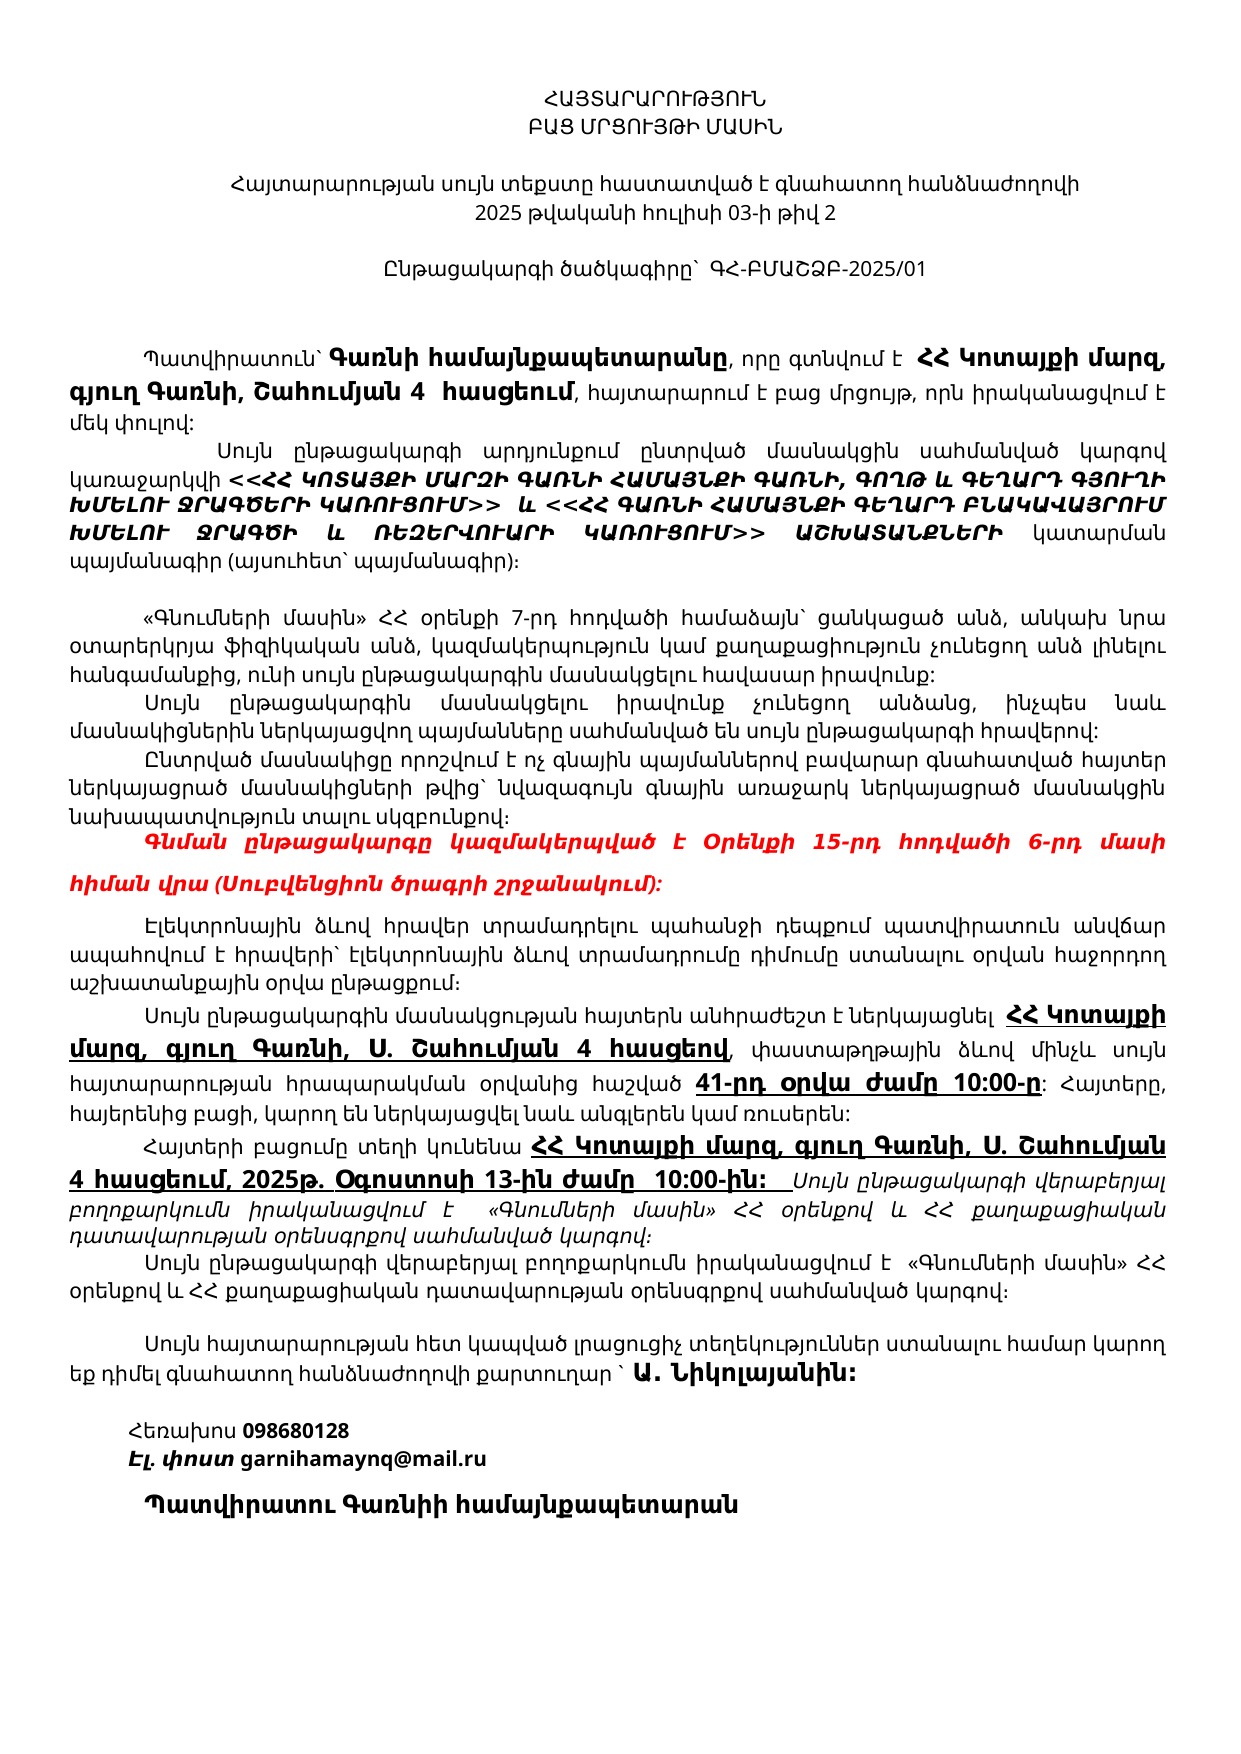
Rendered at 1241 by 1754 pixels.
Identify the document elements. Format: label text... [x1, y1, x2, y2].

text Սույն ընթացակարգին մասնակցելու իրավունք չունեցող անձանց, ինչպես նաև մասնակիցներին ներկայացվող պայմանները սահմանված են սույն ընթացակարգի հրավերով: [69, 688, 1167, 745]
text Սույն հայտարարության հետ կապված լրացուցիչ տեղեկություններ ստանալու համար կարող եք դիմել գնահատող հանձնաժողովի քարտուղար ` Ա. Նիկոլայանին: [69, 1329, 1167, 1387]
text Էլ. փոստ garnihamaynq@mail.ru [69, 1444, 1167, 1473]
text Պատվիրատու Գառնիի համայնքապետարան [69, 1487, 1167, 1521]
text Ընթացակարգի ծածկագիրը` ԳՀ-ԲՄԱՇՁԲ-2025/01 [69, 254, 1167, 283]
text Սույն ընթացակարգին մասնակցության հայտերն անհրաժեշտ է ներկայացնել ՀՀ Կոտայքի մարզ, գյուղ Գառնի, Ս. Շահումյան 4 հասցեով, փաստաթղթային ձևով մինչև սույն հայտարարության հրապարակման օրվանից հաշված 41-րդ օրվա ժամը 10:00-ը: Հայտերը, հայերենից բացի, կարող են ներկայացվել նաև անգլերեն կամ ռուսերեն: [69, 997, 1167, 1127]
text ՀԱՅՏԱՐԱՐՈՒԹՅՈՒՆ [69, 84, 1167, 112]
text Ընտրված մասնակիցը որոշվում է ոչ գնային պայմաններով բավարար գնահատված հայտեր ներկայացրած մասնակիցների թվից` նվազագույն գնային առաջարկ ներկայացրած մասնակցին նախապատվություն տալու սկզբունքով։ [69, 745, 1167, 830]
text Էլեկտրոնային ձևով հրավեր տրամադրելու պահանջի դեպքում պատվիրատուն անվճար ապահովում է հրավերի` էլեկտրոնային ձևով տրամադրումը դիմումը ստանալու օրվան հաջորդող աշխատանքային օրվա ընթացքում։ [69, 911, 1167, 997]
text ԲԱՑ ՄՐՑՈՒՅԹԻ ՄԱՍԻՆ [69, 112, 1167, 141]
text Հայտերի բացումը տեղի կունենա ՀՀ Կոտայքի մարզ, գյուղ Գառնի, Ս. Շահումյան 4_հասցեում, 2025թ. Օգոստոսի 13-ին ժամը 10:00-ին։ Սույն ընթացակարգի վերաբերյալ բողոքարկումն իրականացվում է «Գնումների մասին» ՀՀ օրենքով և ՀՀ քաղաքացիական դատավարության օրենսգրքով սահմանված կարգով։ [69, 1127, 1167, 1248]
text Սույն ընթացակարգի վերաբերյալ բողոքարկումն իրականացվում է «Գնումների մասին» ՀՀ օրենքով և ՀՀ քաղաքացիական դատավարության օրենսգրքով սահմանված կարգով։ [69, 1248, 1167, 1305]
text «Գնումների մասին» ՀՀ օրենքի 7-րդ հոդվածի համաձայն` ցանկացած անձ, անկախ նրա օտարերկրյա ֆիզիկական անձ, կազմակերպություն կամ քաղաքացիություն չունեցող անձ լինելու հանգամանքից, ունի սույն ընթացակարգին մասնակցելու հավասար իրավունք: [69, 603, 1167, 688]
text 2025 թվականի հուլիսի 03-ի թիվ 2 [69, 198, 1167, 226]
text Սույն ընթացակարգի արդյունքում ընտրված մասնակցին սահմանված կարգով կառաջարկվի <<ՀՀ ԿՈՏԱՅՔԻ ՄԱՐԶԻ ԳԱՌՆԻ ՀԱՄԱՅՆՔԻ ԳԱՌՆԻ, ԳՈՂԹ և ԳԵՂԱՐԴ ԳՅՈՒՂԻ ԽՄԵԼՈՒ ՋՐԱԳԾԵՐԻ ԿԱՌՈՒՑՈՒՄ>> և <<ՀՀ ԳԱՌՆԻ ՀԱՄԱՅՆՔԻ ԳԵՂԱՐԴ ԲՆԱԿԱՎԱՅՐՈՒՄ ԽՄԵԼՈՒ ՋՐԱԳԾԻ և ՌԵԶԵՐՎՈՒԱՐԻ ԿԱՌՈՒՑՈՒՄ>> ԱՇԽԱՏԱՆՔՆԵՐԻ կատարման պայմանագիր (այսուհետ` պայմանագիր)։ [69, 436, 1167, 574]
text Հեռախոս 098680128 [69, 1416, 1167, 1444]
text Պատվիրատուն` Գառնի համայնքապետարանը, որը գտնվում է ՀՀ Կոտայքի մարզ, գյուղ Գառնի, Շահումյան 4 հասցեում, հայտարարում է բաց մրցույթ, որն իրականացվում է մեկ փուլով: [69, 340, 1167, 436]
text Գնման ընթացակարգը կազմակերպված է Օրենքի 15-րդ հոդվածի 6-րդ մասի հիման վրա (Սուբվենցիոն ծրագրի շրջանակում): [69, 830, 1167, 897]
text Հայտարարության սույն տեքստը հաստատված է գնահատող հանձնաժողովի [69, 169, 1167, 198]
